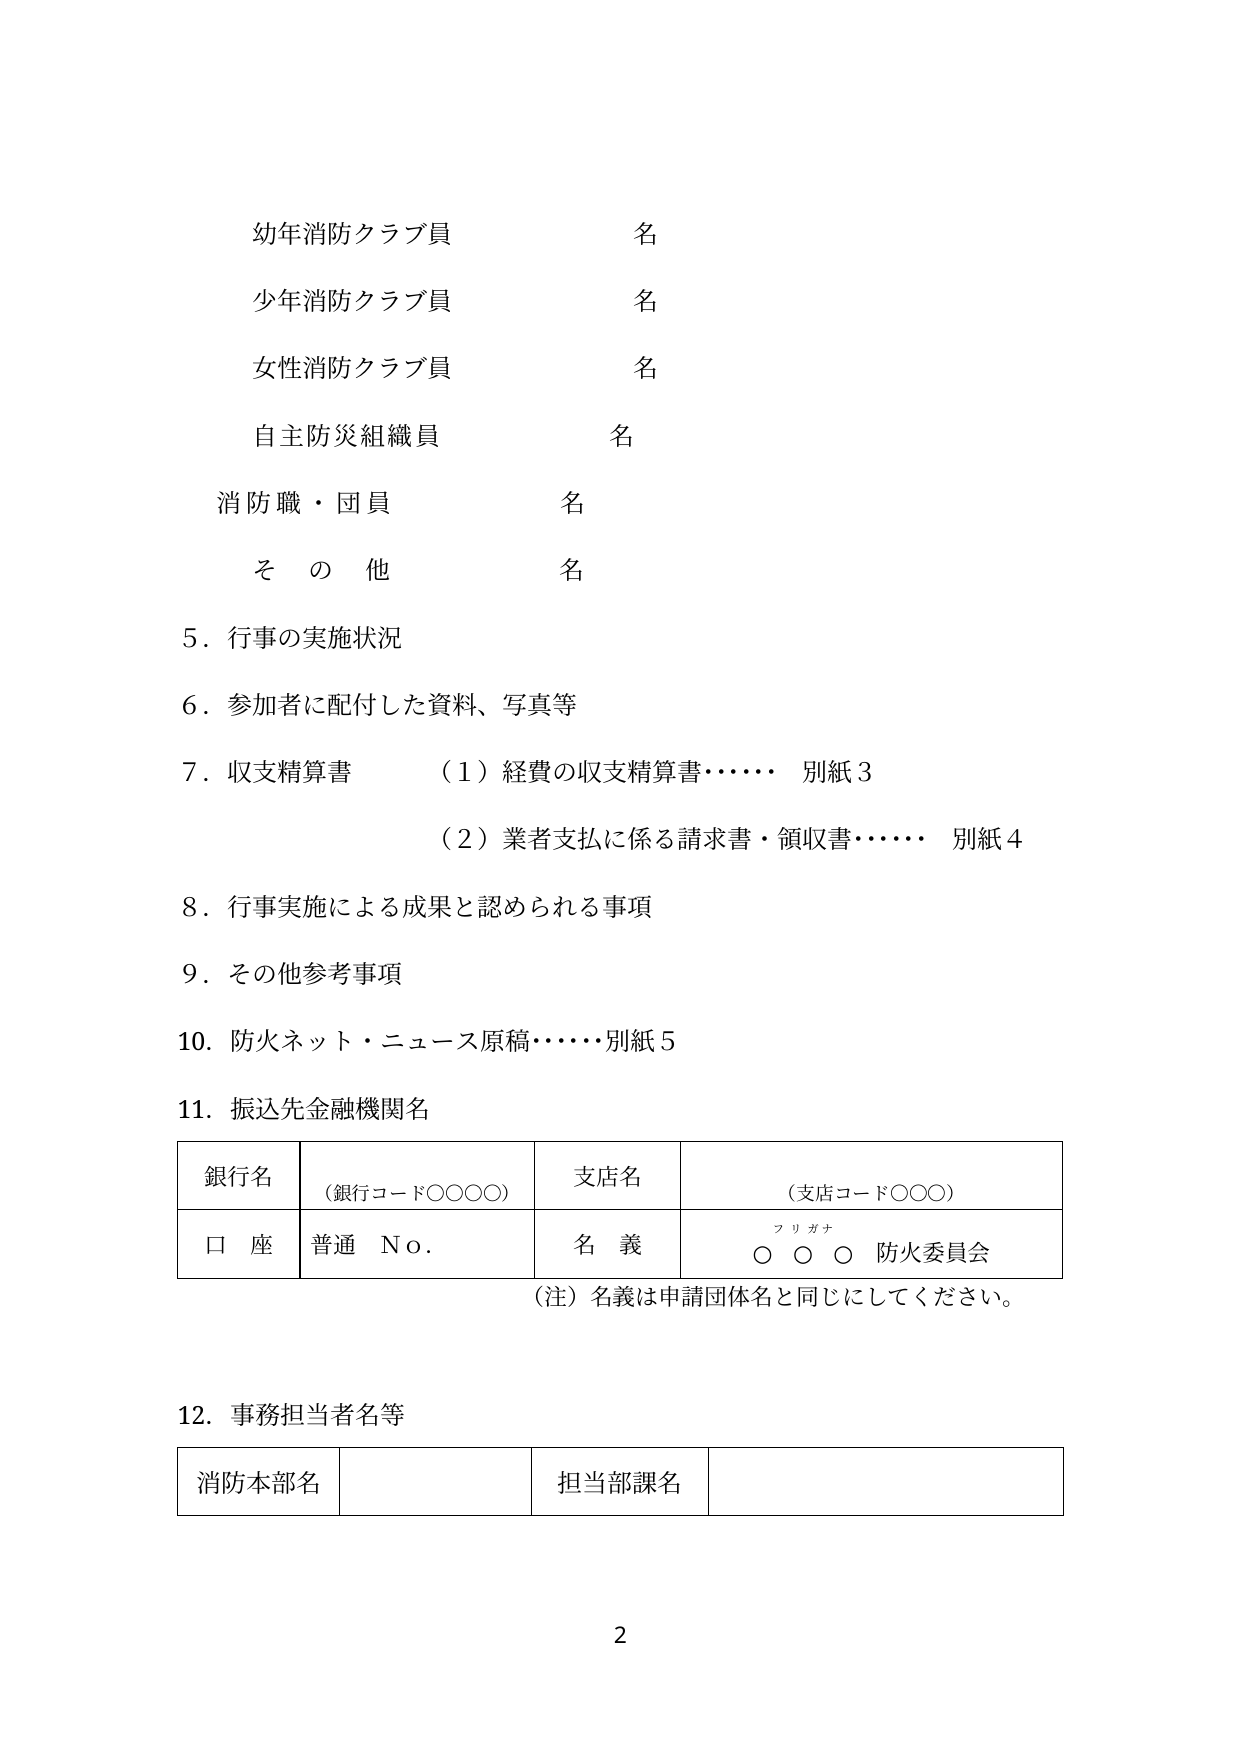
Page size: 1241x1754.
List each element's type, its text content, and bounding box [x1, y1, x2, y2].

text その他 名 [177, 535, 1063, 603]
table_cell 口 座 [178, 1210, 299, 1278]
text ５．行事の実施状況 [177, 603, 1063, 670]
text 少年消防クラブ員 名 [177, 266, 1063, 333]
table_header 銀行名 [178, 1142, 299, 1209]
text 女性消防クラブ員 名 [177, 333, 1063, 401]
table_header （支店コード〇〇〇） [681, 1142, 1062, 1209]
text 10．防火ネット・ニュース原稿･･････別紙５ [177, 1006, 1063, 1074]
text 幼年消防クラブ員 名 [177, 199, 1063, 266]
table_cell 名 義 [535, 1210, 680, 1278]
table_cell ○○ 防火委員会 [681, 1210, 1062, 1278]
table_header 消防本部名 [178, 1448, 339, 1515]
text 消防職・団員 名 [177, 468, 1063, 535]
text ８．行事実施による成果と認められる事項 [177, 872, 1063, 939]
text ７．収支精算書 （１）経費の収支精算書･･････ 別紙３ [177, 737, 1063, 804]
table_header 支店名 [535, 1142, 680, 1209]
text （注）名義は申請団体名と同じにしてください。 [177, 1279, 1063, 1312]
table_header （銀行コード〇〇〇〇） [301, 1142, 534, 1209]
table_header 担当部課名 [532, 1448, 708, 1515]
text 11．振込先金融機関名 [177, 1074, 1063, 1141]
text ６．参加者に配付した資料、写真等 [177, 670, 1063, 737]
table_header [709, 1448, 1063, 1515]
table_cell 普通 Ｎｏ． [301, 1210, 534, 1278]
text 12．事務担当者名等 [177, 1380, 1063, 1447]
table_header [340, 1448, 531, 1515]
text ９．その他参考事項 [177, 939, 1063, 1006]
text 自主防災組織員 名 [177, 401, 1063, 468]
text （２）業者支払に係る請求書・領収書･･････ 別紙４ [177, 804, 1063, 872]
